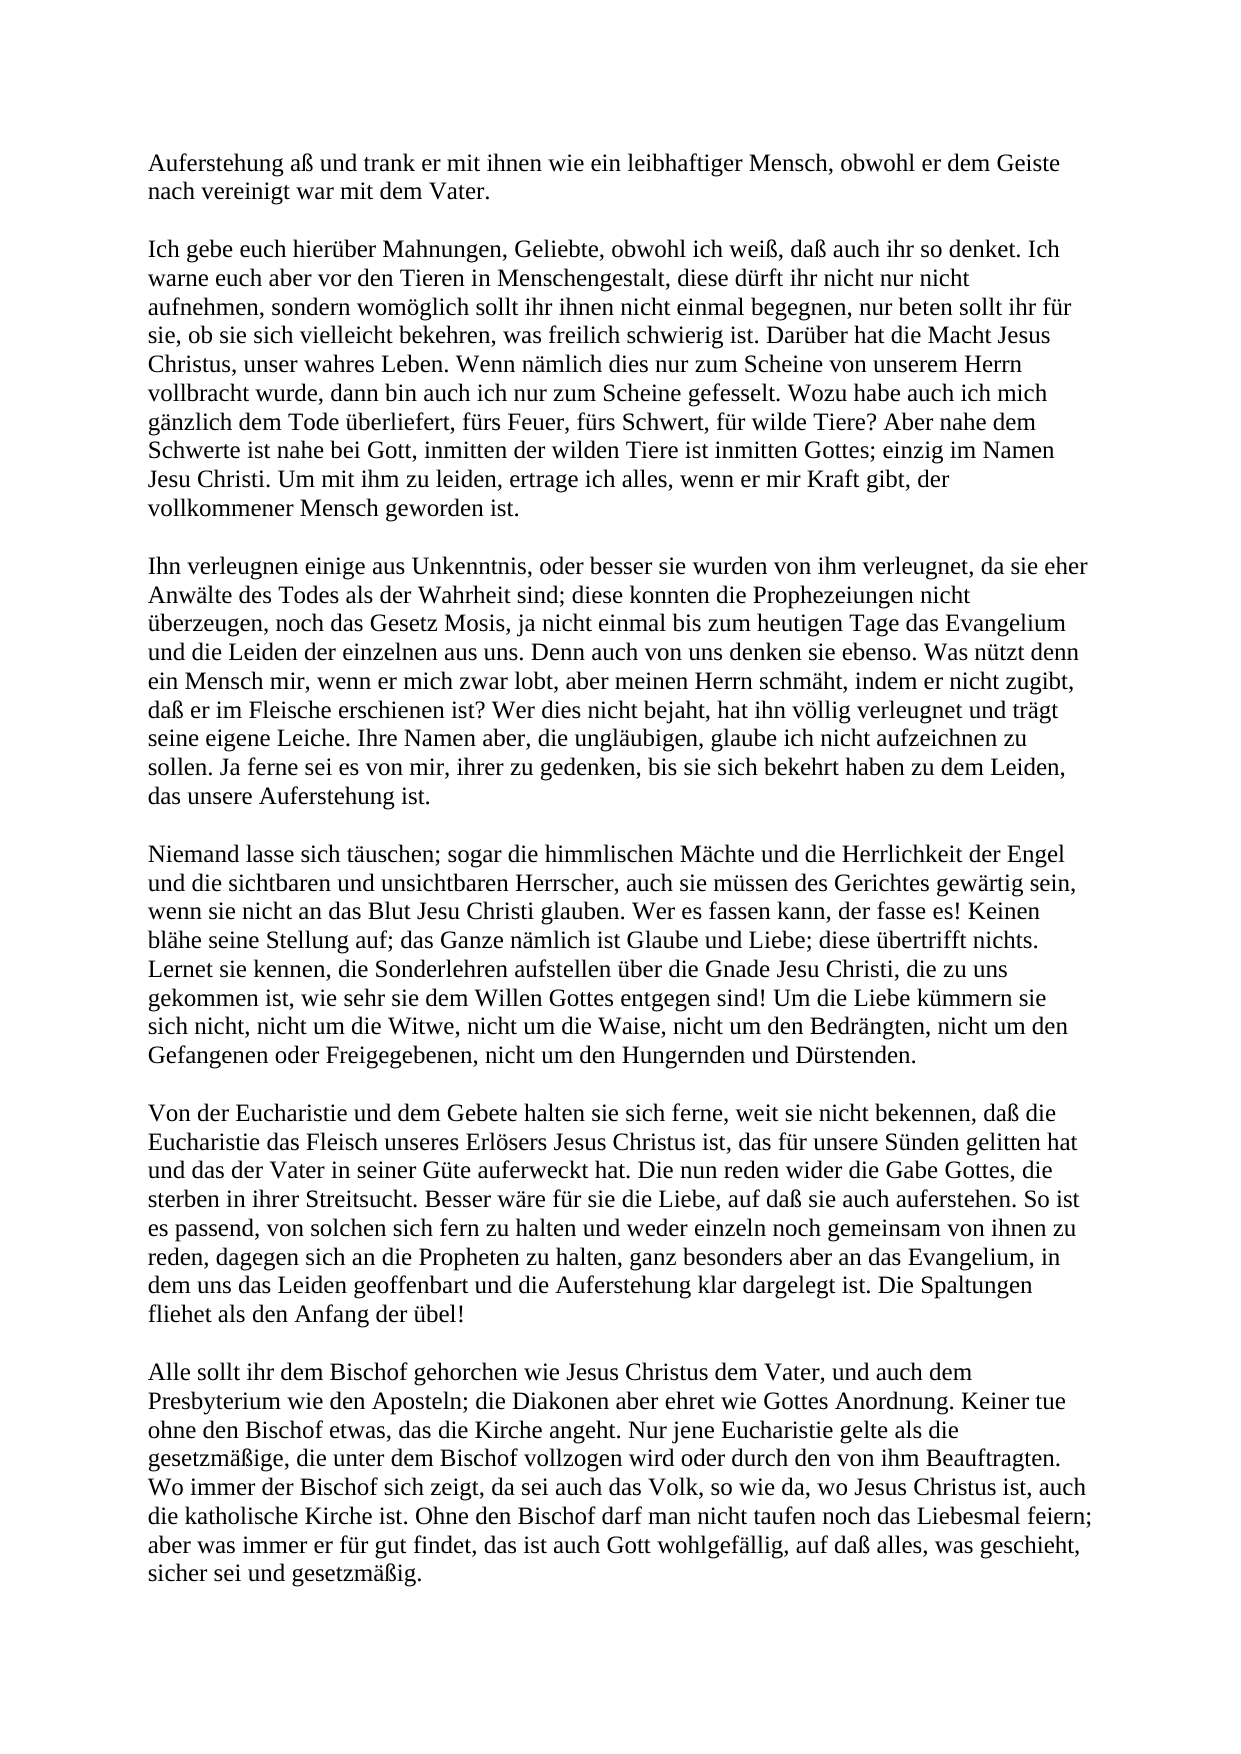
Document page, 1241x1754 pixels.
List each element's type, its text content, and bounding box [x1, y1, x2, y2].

text Ich gebe euch hierüber Mahnungen, Geliebte, obwohl ich weiß, daß auch ihr so denket. Ich warne euch aber vor den Tieren in Menschengestalt, diese dürft ihr nicht nur nicht aufnehmen, sondern womöglich sollt ihr ihnen nicht einmal begegnen, nur beten sollt ihr für sie, ob sie sich vielleicht bekehren, was freilich schwierig ist. Darüber hat die Macht Jesus Christus, unser wahres Leben. Wenn nämlich dies nur zum Scheine von unserem Herrn vollbracht wurde, dann bin auch ich nur zum Scheine gefesselt. Wozu habe auch ich mich gänzlich dem Tode überliefert, fürs Feuer, fürs Schwert, für wilde Tiere? Aber nahe dem Schwerte ist nahe bei Gott, inmitten der wilden Tiere ist inmitten Gottes; einzig im Namen Jesu Christi. Um mit ihm zu leiden, ertrage ich alles, wenn er mir Kraft gibt, der vollkommener Mensch geworden ist. [148, 234, 1093, 522]
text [148, 148, 1093, 205]
text Von der Eucharistie und dem Gebete halten sie sich ferne, weit sie nicht bekennen, daß die Eucharistie das Fleisch unseres Erlösers Jesus Christus ist, das für unsere Sünden gelitten hat und das der Vater in seiner Güte auferweckt hat. Die nun reden wider die Gabe Gottes, die sterben in ihrer Streitsucht. Besser wäre für sie die Liebe, auf daß sie auch auferstehen. So ist es passend, von solchen sich fern zu halten und weder einzeln noch gemeinsam von ihnen zu reden, dagegen sich an die Propheten zu halten, ganz besonders aber an das Evangelium, in dem uns das Leiden geoffenbart und die Auferstehung klar dargelegt ist. Die Spaltungen fliehet als den Anfang der übel! [148, 1098, 1093, 1328]
text Alle sollt ihr dem Bischof gehorchen wie Jesus Christus dem Vater, und auch dem Presbyterium wie den Aposteln; die Diakonen aber ehret wie Gottes Anordnung. Keiner tue ohne den Bischof etwas, das die Kirche angeht. Nur jene Eucharistie gelte als die gesetzmäßige, die unter dem Bischof vollzogen wird oder durch den von ihm Beauftragten. Wo immer der Bischof sich zeigt, da sei auch das Volk, so wie da, wo Jesus Christus ist, auch die katholische Kirche ist. Ohne den Bischof darf man nicht taufen noch das Liebesmal feiern; aber was immer er für gut findet, das ist auch Gott wohlgefällig, auf daß alles, was geschieht, sicher sei und gesetzmäßig. [148, 1357, 1093, 1587]
text Ihn verleugnen einige aus Unkenntnis, oder besser sie wurden von ihm verleugnet, da sie eher Anwälte des Todes als der Wahrheit sind; diese konnten die Prophezeiungen nicht überzeugen, noch das Gesetz Mosis, ja nicht einmal bis zum heutigen Tage das Evangelium und die Leiden der einzelnen aus uns. Denn auch von uns denken sie ebenso. Was nützt denn ein Mensch mir, wenn er mich zwar lobt, aber meinen Herrn schmäht, indem er nicht zugibt, daß er im Fleische erschienen ist? Wer dies nicht bejaht, hat ihn völlig verleugnet und trägt seine eigene Leiche. Ihre Namen aber, die ungläubigen, glaube ich nicht aufzeichnen zu sollen. Ja ferne sei es von mir, ihrer zu gedenken, bis sie sich bekehrt haben zu dem Leiden, das unsere Auferstehung ist. [148, 551, 1093, 810]
text Niemand lasse sich täuschen; sogar die himmlischen Mächte und die Herrlichkeit der Engel und die sichtbaren und unsichtbaren Herrscher, auch sie müssen des Gerichtes gewärtig sein, wenn sie nicht an das Blut Jesu Christi glauben. Wer es fassen kann, der fasse es! Keinen blähe seine Stellung auf; das Ganze nämlich ist Glaube und Liebe; diese übertrifft nichts. Lernet sie kennen, die Sonderlehren aufstellen über die Gnade Jesu Christi, die zu uns gekommen ist, wie sehr sie dem Willen Gottes entgegen sind! Um die Liebe kümmern sie sich nicht, nicht um die Witwe, nicht um die Waise, nicht um den Bedrängten, nicht um den Gefangenen oder Freigegebenen, nicht um den Hungernden und Dürstenden. [148, 839, 1093, 1069]
